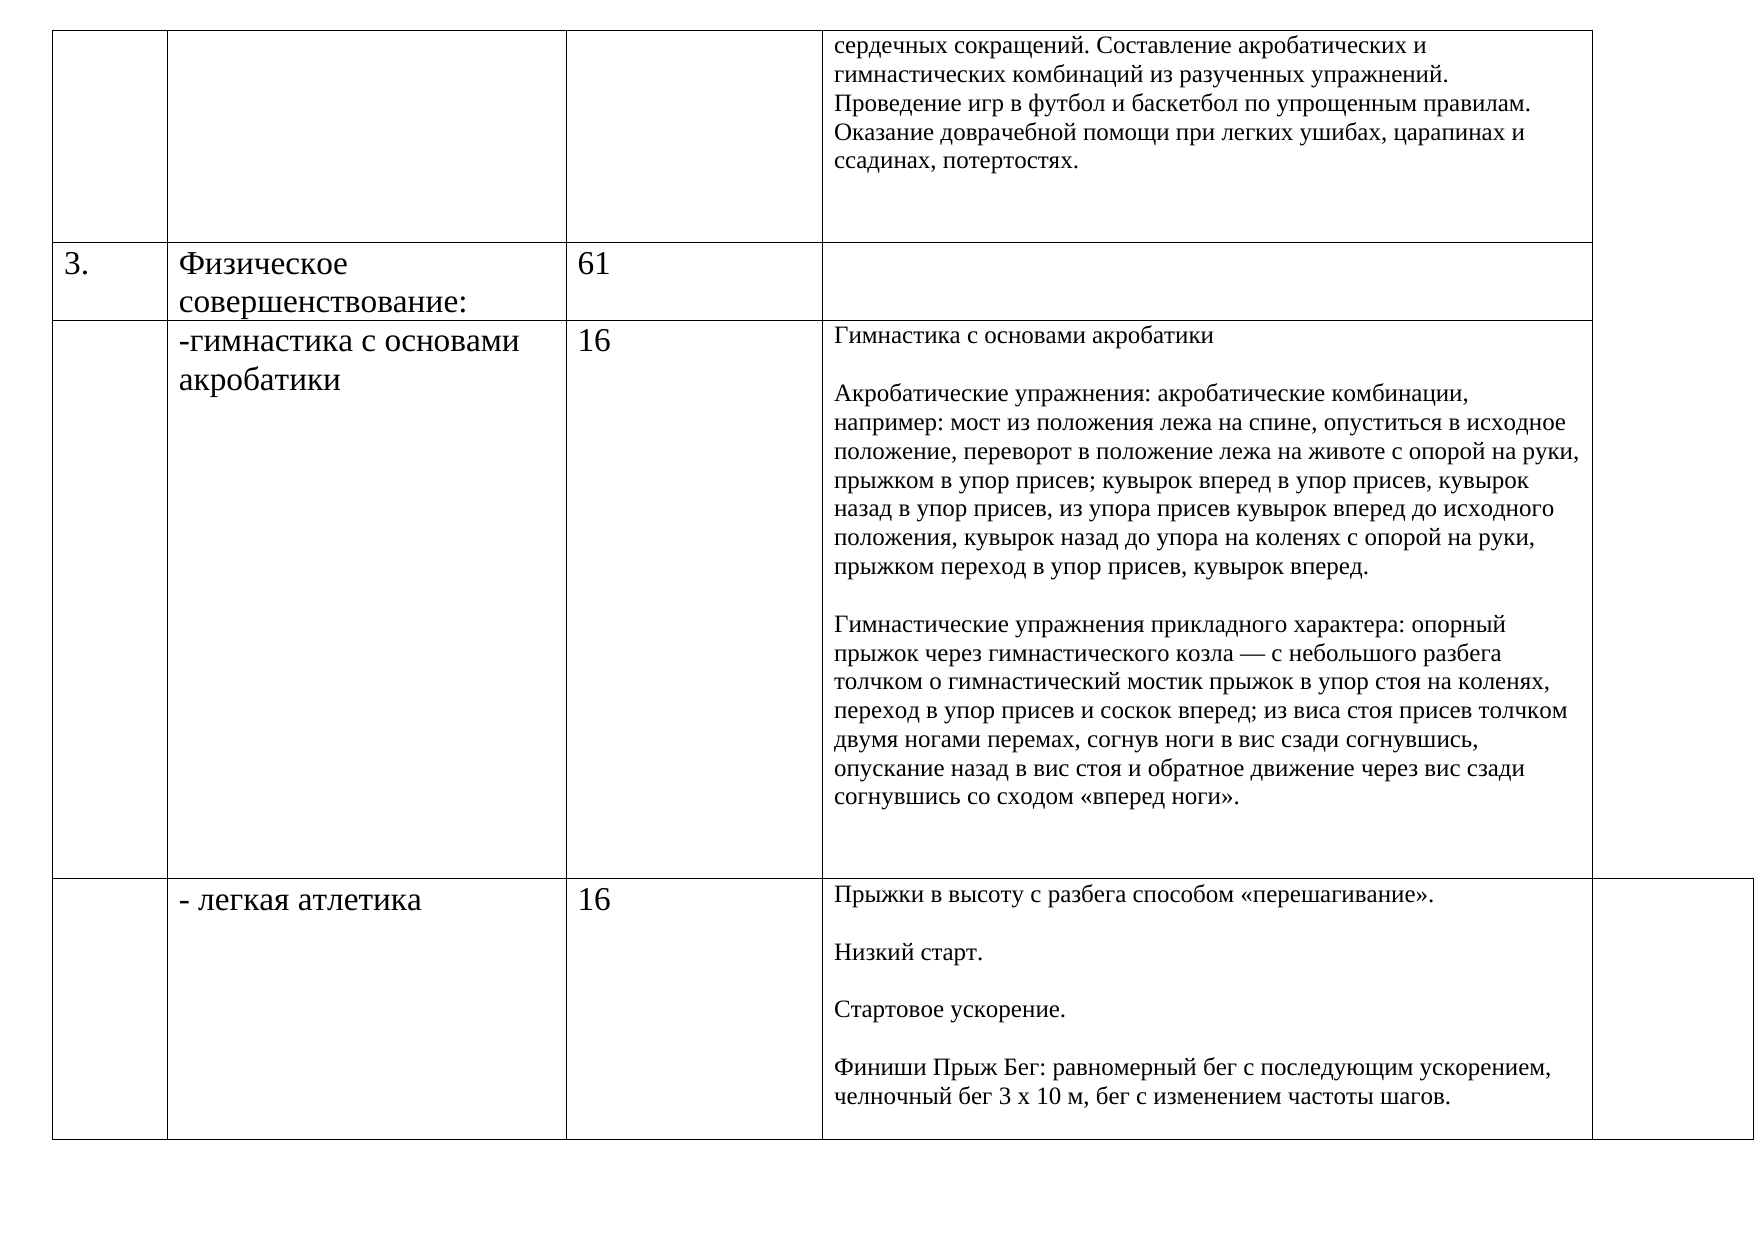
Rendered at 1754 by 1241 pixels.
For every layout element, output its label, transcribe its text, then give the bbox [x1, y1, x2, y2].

table_cell Физическое совершенствование: [168, 243, 566, 319]
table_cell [823, 879, 1592, 1139]
table_cell 3 [567, 31, 822, 242]
table_cell [53, 879, 167, 1139]
table_cell 16 [567, 879, 822, 1139]
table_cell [823, 31, 1592, 242]
table_cell [1593, 879, 1753, 1139]
table_cell 61 [567, 243, 822, 319]
table_cell [823, 243, 1592, 319]
table_cell - легкая атлетика [168, 879, 566, 1139]
table_cell 3. [53, 243, 167, 319]
table_cell [53, 321, 167, 878]
table_cell 2. [53, 31, 167, 242]
table_cell Гимнастика с основами акробатики Акробатические упражнения: акробатические комбинации, например: мост из положения лежа на спине, опуститься в исходное положение, переворот в положение лежа на животе с опорой на руки, прыжком в упор присев; кувырок вперед в упор присев, кувырок назад в упор присев, из упора присев кувырок вперед до исходного положения, кувырок назад до упора на коленях с опорой на руки, прыжком переход в упор присев, кувырок вперед. Гимнастические упражнения прикладного характера: опорный прыжок через гимнастического козла — с небольшого разбега толчком о гимнастический мостик прыжок в упор стоя на коленях, переход в упор присев и соскок вперед; из виса стоя присев толчком двумя ногами перемах, согнув ноги в вис сзади согнувшись, опускание назад в вис стоя и обратное движение через вис сзади согнувшись со сходом «вперед ноги». [823, 321, 1592, 878]
table_cell -гимнастика с основами акробатики [168, 321, 566, 878]
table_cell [168, 31, 566, 242]
table_cell 16 [567, 321, 822, 878]
